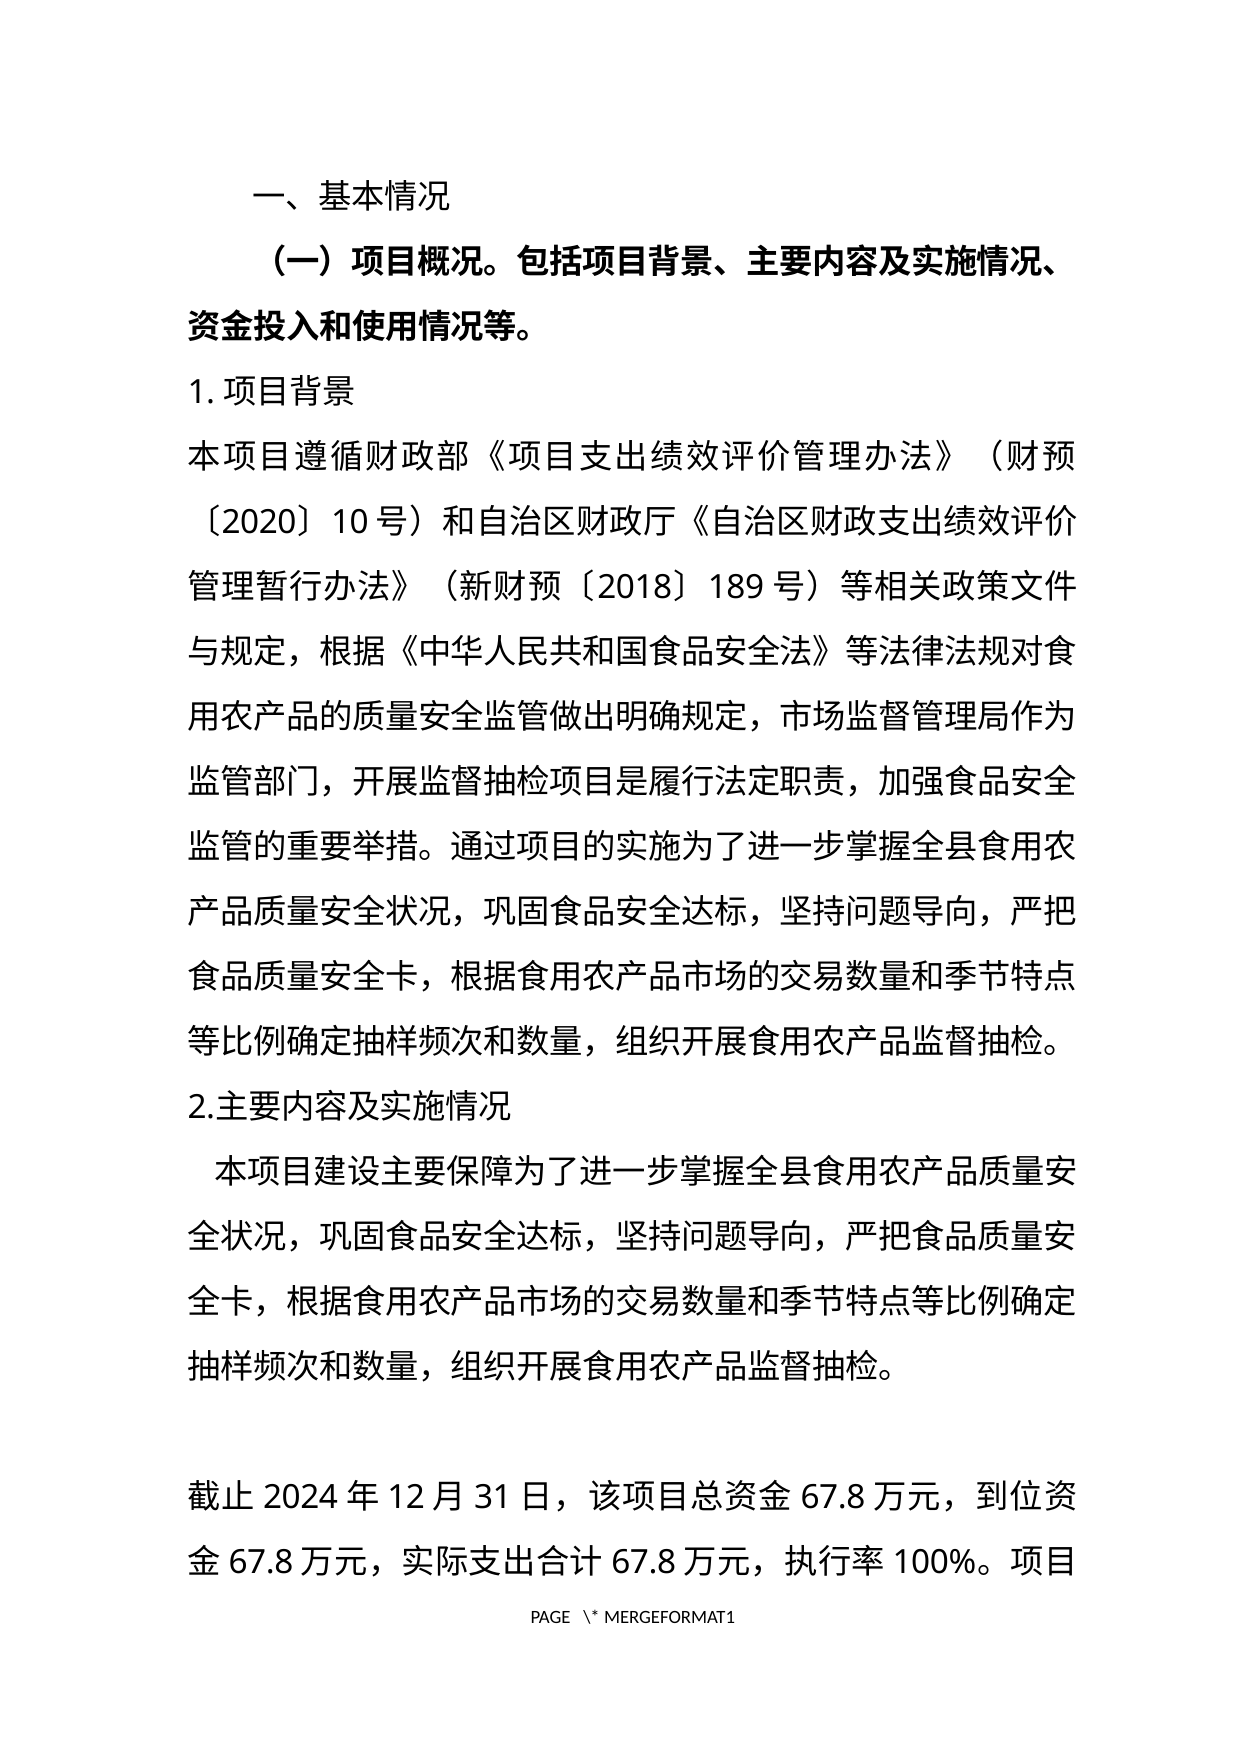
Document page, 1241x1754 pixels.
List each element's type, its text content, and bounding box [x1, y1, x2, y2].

text 一、基本情况 [187, 162, 1078, 227]
text （一）项目概况。包括项目背景、主要内容及实施情况、资金投入和使用情况等。 [187, 227, 1078, 357]
